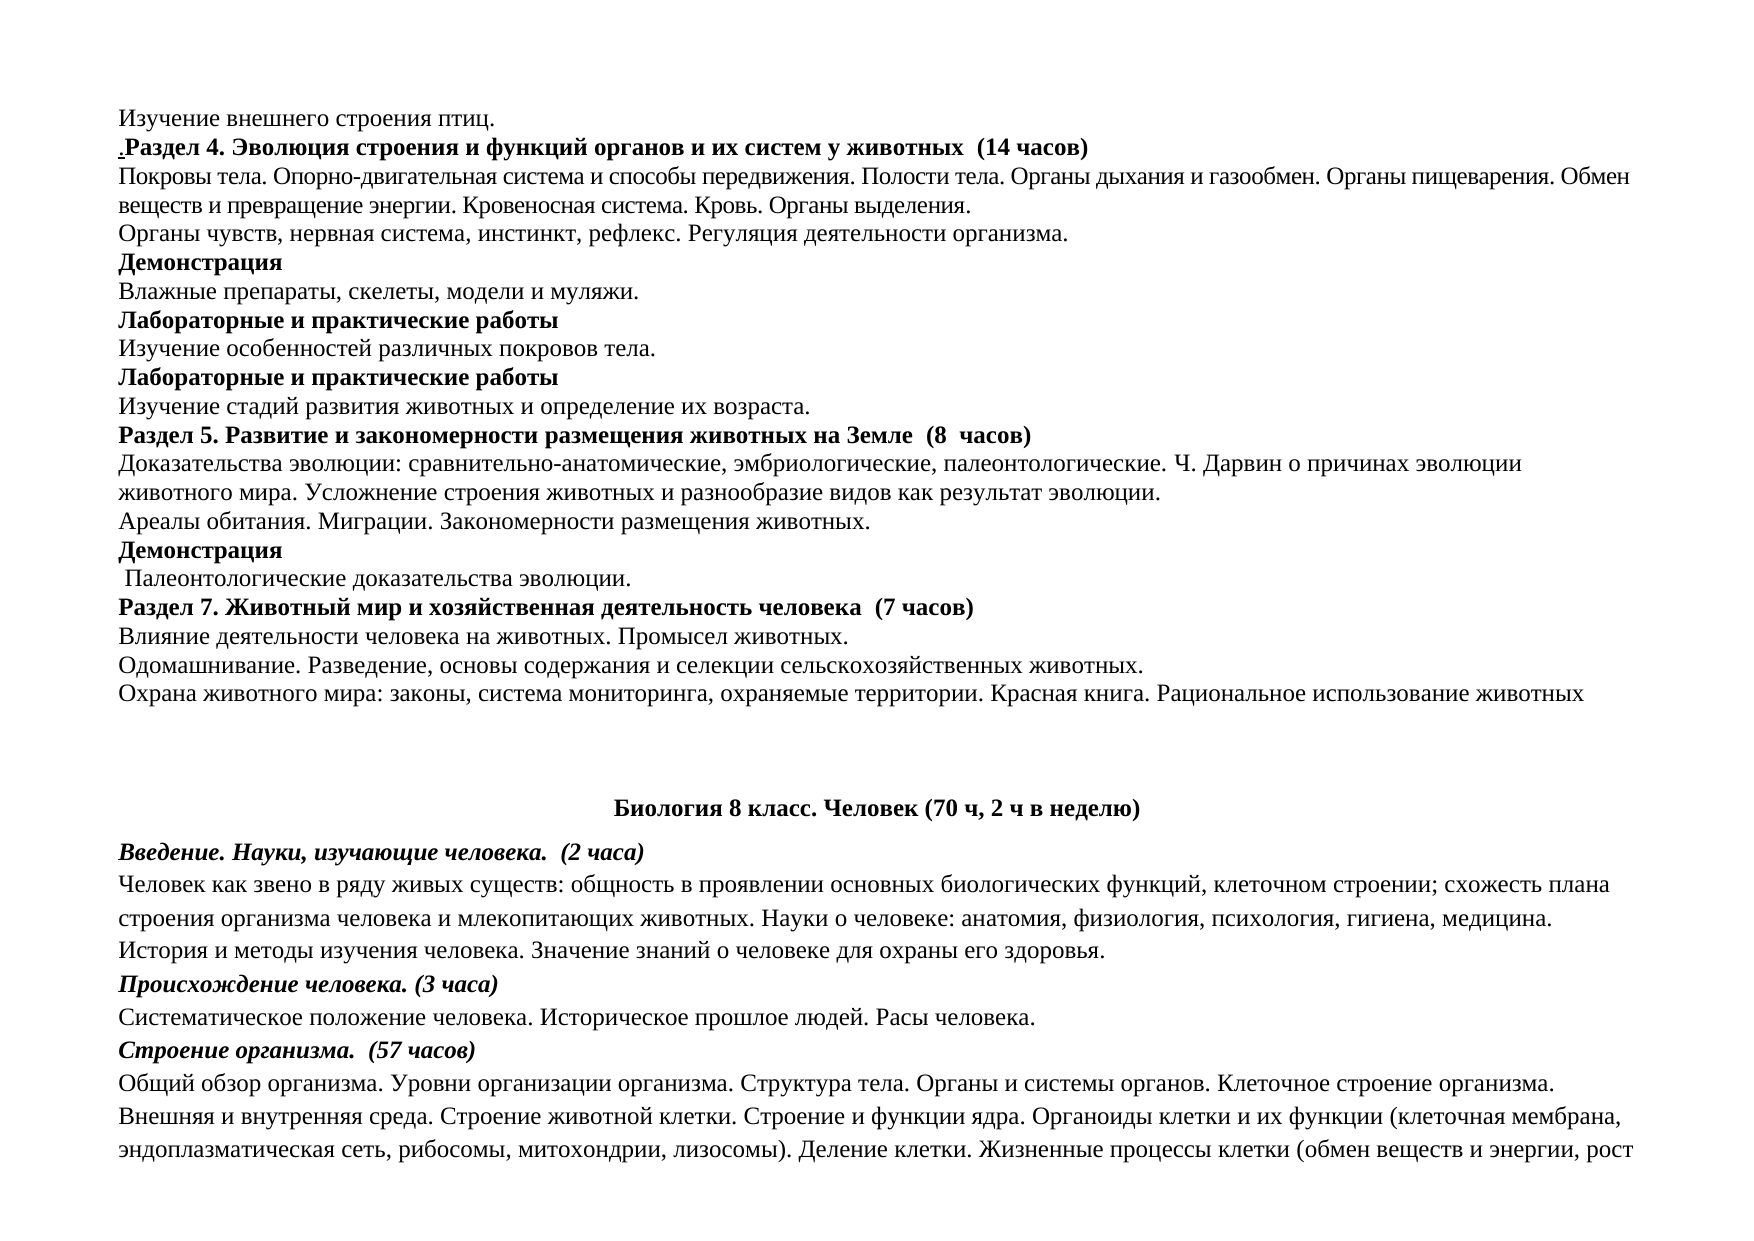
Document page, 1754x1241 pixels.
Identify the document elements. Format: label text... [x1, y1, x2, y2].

text Систематическое положение человека. Историческое прошлое людей. Расы человека. [118, 1002, 1636, 1030]
text Покровы тела. Опорно-двигательная система и способы передвижения. Полости тела. Органы дыхания и газообмен. Органы пищеварения. Обмен веществ и превращение энергии. Кровеносная система. Кровь. Органы выделения. [118, 161, 1636, 218]
text Человек как звено в ряду живых существ: общность в проявлении основных биологических функций, клеточном строении; схожесть плана строения организма человека и млекопитающих животных. Науки о человеке: анатомия, физиология, психология, гигиена, медицина. История и методы изучения человека. Значение знаний о человеке для охраны его здоровья. [118, 869, 1636, 964]
text Охрана животного мира: законы, система мониторинга, охраняемые территории. Красная книга. Рациональное использование животных [118, 678, 1636, 707]
text Биология 8 класс. Человек (70 ч, 2 ч в неделю) [118, 793, 1636, 822]
text .Раздел 4. Эволюция строения и функций органов и их систем у животных (14 часов) [118, 132, 1636, 161]
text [118, 1068, 1636, 1162]
text Доказательства эволюции: сравнительно-анатомические, эмбриологические, палеонтологические. Ч. Дарвин о причинах эволюции животного мира. Усложнение строения животных и разнообразие видов как результат эволюции. [118, 448, 1636, 506]
text Демонстрация [118, 247, 1636, 276]
text Изучение внешнего строения птиц. [118, 103, 1636, 132]
text Ареалы обитания. Миграции. Закономерности размещения животных. [118, 506, 1636, 535]
text Изучение стадий развития животных и определение их возраста. [118, 391, 1636, 420]
text Влажные препараты, скелеты, модели и муляжи. [118, 276, 1636, 305]
text Лабораторные и практические работы [118, 305, 1636, 333]
text Изучение особенностей различных покровов тела. [118, 333, 1636, 362]
text Лабораторные и практические работы [118, 362, 1636, 391]
text Органы чувств, нервная система, инстинкт, рефлекс. Регуляция деятельности организма. [118, 218, 1636, 247]
text Строение организма. (57 часов) [118, 1035, 1636, 1063]
text Введение. Науки, изучающие человека. (2 часа) [118, 837, 1636, 865]
text Раздел 7. Животный мир и хозяйственная деятельность человека (7 часов) [118, 592, 1636, 621]
text Влияние деятельности человека на животных. Промысел животных. [118, 621, 1636, 650]
text Палеонтологические доказательства эволюции. [118, 563, 1636, 592]
text Происхождение человека. (3 часа) [118, 969, 1636, 997]
text Демонстрация [118, 535, 1636, 563]
text Одомашнивание. Разведение, основы содержания и селекции сельскохозяйственных животных. [118, 650, 1636, 678]
text Раздел 5. Развитие и закономерности размещения животных на Земле (8 часов) [118, 420, 1636, 448]
